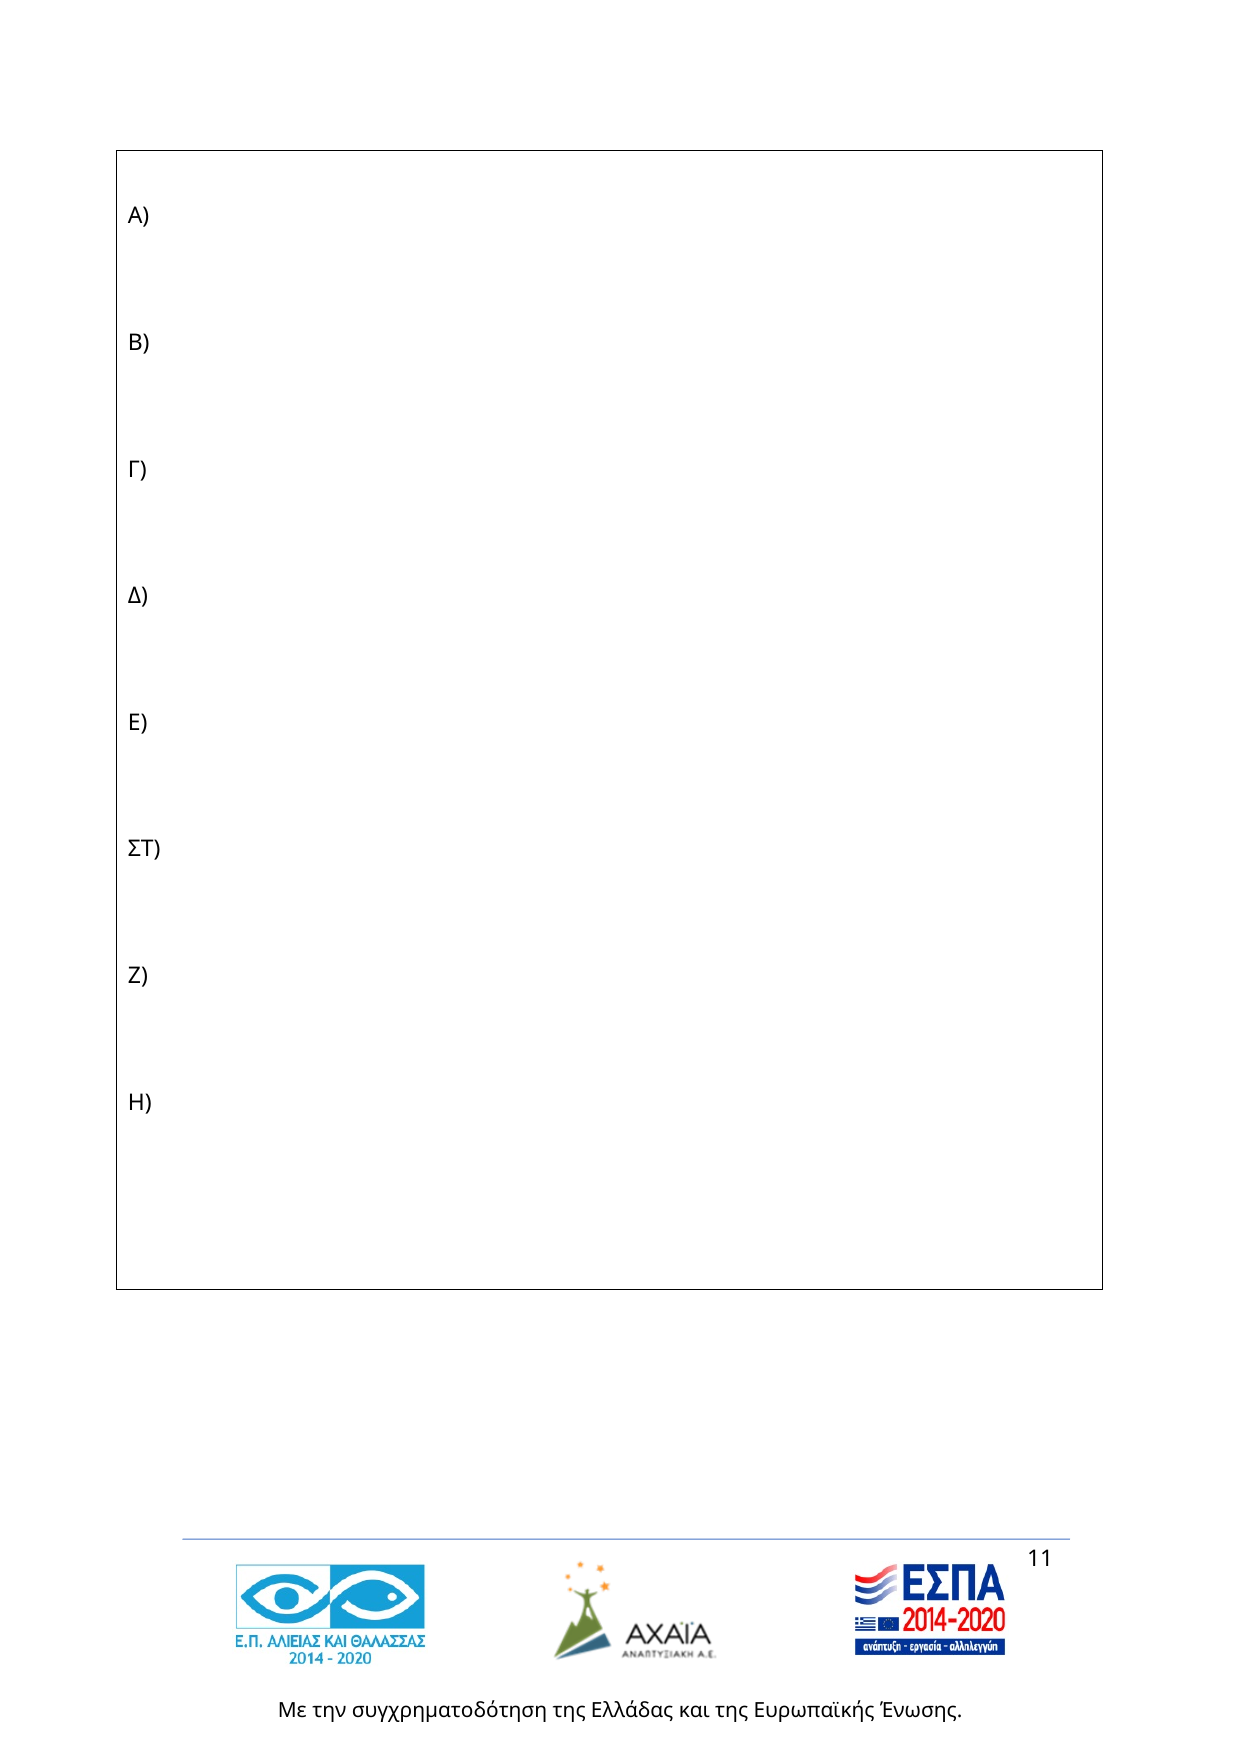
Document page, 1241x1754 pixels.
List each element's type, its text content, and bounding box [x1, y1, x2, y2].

table_cell Α) Β) Γ) Δ) Ε) ΣΤ) Ζ) Η) [117, 151, 1102, 1289]
picture [232, 1560, 428, 1668]
picture [544, 1555, 726, 1668]
picture [850, 1561, 1009, 1657]
